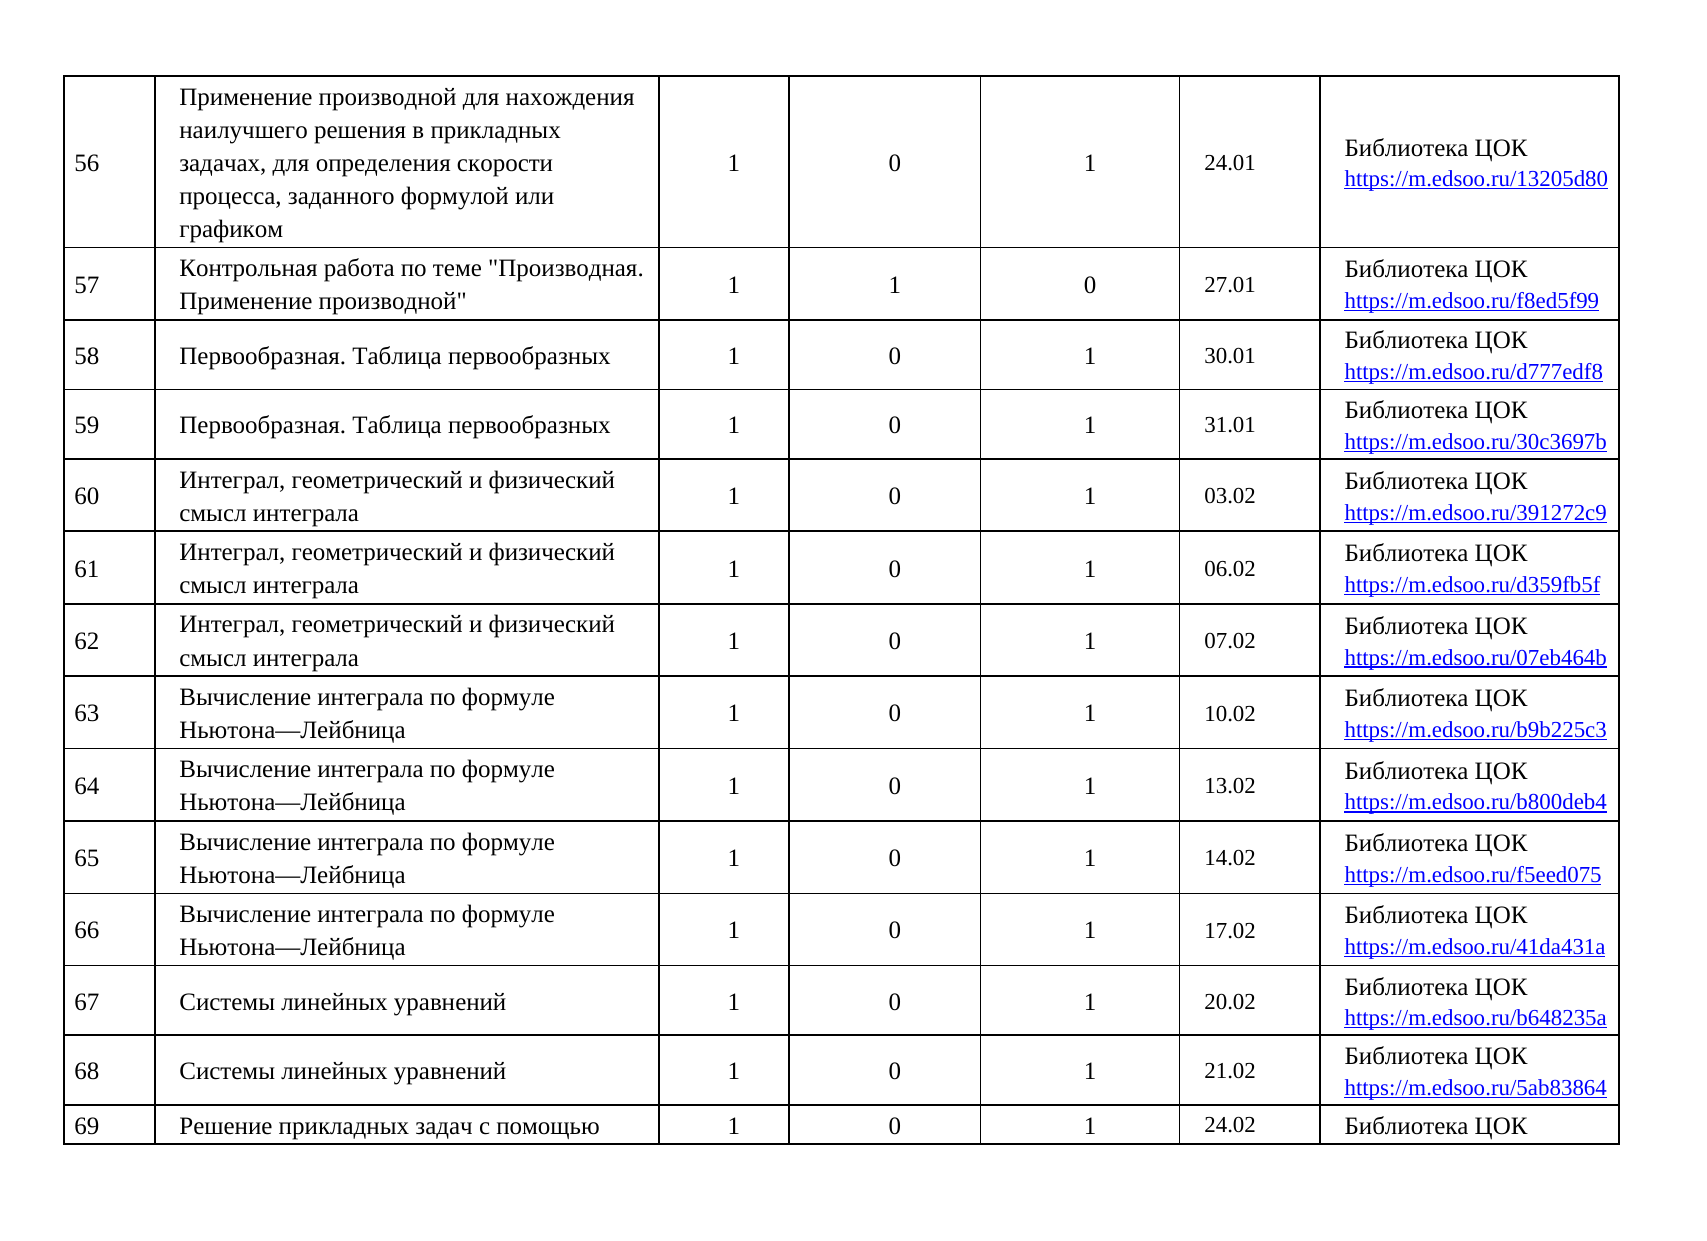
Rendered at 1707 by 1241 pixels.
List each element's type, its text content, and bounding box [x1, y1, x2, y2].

table_cell 1 [660, 390, 788, 458]
table_cell 1 [981, 1106, 1179, 1143]
table_cell Библиотека ЦОК https://m.edsoo.ru/391272c9 [1321, 460, 1618, 530]
table_cell 1 [981, 966, 1179, 1034]
table_cell 0 [790, 460, 980, 530]
table_cell 0 [790, 77, 980, 246]
table_cell Вычисление интеграла по формуле Ньютона―Лейбница [156, 822, 658, 892]
table_cell 1 [660, 822, 788, 892]
table_cell 66 [65, 894, 154, 965]
table_cell 63 [65, 677, 154, 748]
table_cell 1 [981, 1036, 1179, 1104]
table_cell Интеграл, геометрический и физический смысл интеграла [156, 532, 658, 603]
table_cell 0 [790, 321, 980, 388]
table_cell 03.02 [1180, 460, 1319, 530]
table_cell Системы линейных уравнений [156, 966, 658, 1034]
table_cell 27.01 [1180, 248, 1319, 319]
table_cell Интеграл, геометрический и физический смысл интеграла [156, 605, 658, 675]
table_cell 0 [790, 966, 980, 1034]
table_cell 1 [981, 677, 1179, 748]
table_cell Вычисление интеграла по формуле Ньютона―Лейбница [156, 894, 658, 965]
table_cell 30.01 [1180, 321, 1319, 388]
table_cell 65 [65, 822, 154, 892]
table_cell 24.02 [1180, 1106, 1319, 1143]
table_cell 1 [660, 321, 788, 388]
table_cell 1 [660, 677, 788, 748]
table_cell Библиотека ЦОК https://m.edsoo.ru/13205d80 [1321, 77, 1618, 246]
table_cell 1 [790, 248, 980, 319]
table_cell 0 [790, 605, 980, 675]
table_cell Библиотека ЦОК https://m.edsoo.ru/d359fb5f [1321, 532, 1618, 603]
table_cell 1 [660, 1036, 788, 1104]
table_cell Вычисление интеграла по формуле Ньютона―Лейбница [156, 677, 658, 748]
table_cell 56 [65, 77, 154, 246]
table_cell 14.02 [1180, 822, 1319, 892]
table_cell 1 [660, 460, 788, 530]
table_cell 1 [660, 966, 788, 1034]
table_cell 1 [660, 749, 788, 820]
table_cell 13.02 [1180, 749, 1319, 820]
table_cell 1 [660, 532, 788, 603]
table_cell 1 [660, 77, 788, 246]
table_cell Библиотека ЦОК https://m.edsoo.ru/f8ed5f99 [1321, 248, 1618, 319]
table_cell 20.02 [1180, 966, 1319, 1034]
table_cell Библиотека ЦОК https://m.edsoo.ru/41da431a [1321, 894, 1618, 965]
table_cell 61 [65, 532, 154, 603]
table_cell 0 [790, 1106, 980, 1143]
table_cell Системы линейных уравнений [156, 1036, 658, 1104]
table_cell 0 [790, 390, 980, 458]
table_cell 58 [65, 321, 154, 388]
table_cell 1 [981, 532, 1179, 603]
table_cell 0 [790, 822, 980, 892]
table_cell 67 [65, 966, 154, 1034]
table_cell 60 [65, 460, 154, 530]
table_cell 31.01 [1180, 390, 1319, 458]
table_cell 1 [981, 390, 1179, 458]
table_cell 0 [981, 248, 1179, 319]
table_cell 1 [981, 605, 1179, 675]
table_cell Библиотека ЦОК https://m.edsoo.ru/b9b225c3 [1321, 677, 1618, 748]
table_cell Контрольная работа по теме "Производная. Применение производной" [156, 248, 658, 319]
table_cell 0 [790, 532, 980, 603]
table_cell 59 [65, 390, 154, 458]
table_cell 24.01 [1180, 77, 1319, 246]
table_cell Применение производной для нахождения наилучшего решения в прикладных задачах, для определения скорости процесса, заданного формулой или графиком [156, 77, 658, 246]
table_cell Библиотека ЦОК https://m.edsoo.ru/5ab83864 [1321, 1036, 1618, 1104]
table_cell 0 [790, 1036, 980, 1104]
table_cell 21.02 [1180, 1036, 1319, 1104]
table_cell 1 [981, 749, 1179, 820]
table_cell 0 [790, 894, 980, 965]
table_cell Библиотека ЦОК https://m.edsoo.ru/30c3697b [1321, 390, 1618, 458]
table_cell Интеграл, геометрический и физический смысл интеграла [156, 460, 658, 530]
table_cell 1 [660, 248, 788, 319]
table_cell 07.02 [1180, 605, 1319, 675]
table_cell 62 [65, 605, 154, 675]
table_cell 17.02 [1180, 894, 1319, 965]
table_cell 64 [65, 749, 154, 820]
table_cell Библиотека ЦОК https://m.edsoo.ru/b648235a [1321, 966, 1618, 1034]
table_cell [1321, 1106, 1618, 1143]
table_cell 06.02 [1180, 532, 1319, 603]
table_cell 1 [660, 605, 788, 675]
table_cell Библиотека ЦОК https://m.edsoo.ru/f5eed075 [1321, 822, 1618, 892]
table_cell Библиотека ЦОК https://m.edsoo.ru/d777edf8 [1321, 321, 1618, 388]
table_cell 1 [981, 822, 1179, 892]
table_cell 1 [981, 321, 1179, 388]
table_cell 1 [981, 894, 1179, 965]
table_cell 69 [65, 1106, 154, 1143]
table_cell 68 [65, 1036, 154, 1104]
table_cell 0 [790, 677, 980, 748]
table_cell 0 [790, 749, 980, 820]
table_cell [156, 1106, 658, 1143]
table_cell 1 [660, 1106, 788, 1143]
table_cell 1 [981, 460, 1179, 530]
table_cell Библиотека ЦОК https://m.edsoo.ru/b800deb4 [1321, 749, 1618, 820]
table_cell 1 [660, 894, 788, 965]
table_cell 10.02 [1180, 677, 1319, 748]
table_cell Библиотека ЦОК https://m.edsoo.ru/07eb464b [1321, 605, 1618, 675]
table_cell Первообразная. Таблица первообразных [156, 390, 658, 458]
table_cell Первообразная. Таблица первообразных [156, 321, 658, 388]
table_cell 57 [65, 248, 154, 319]
table_cell 1 [981, 77, 1179, 246]
table_cell Вычисление интеграла по формуле Ньютона―Лейбница [156, 749, 658, 820]
